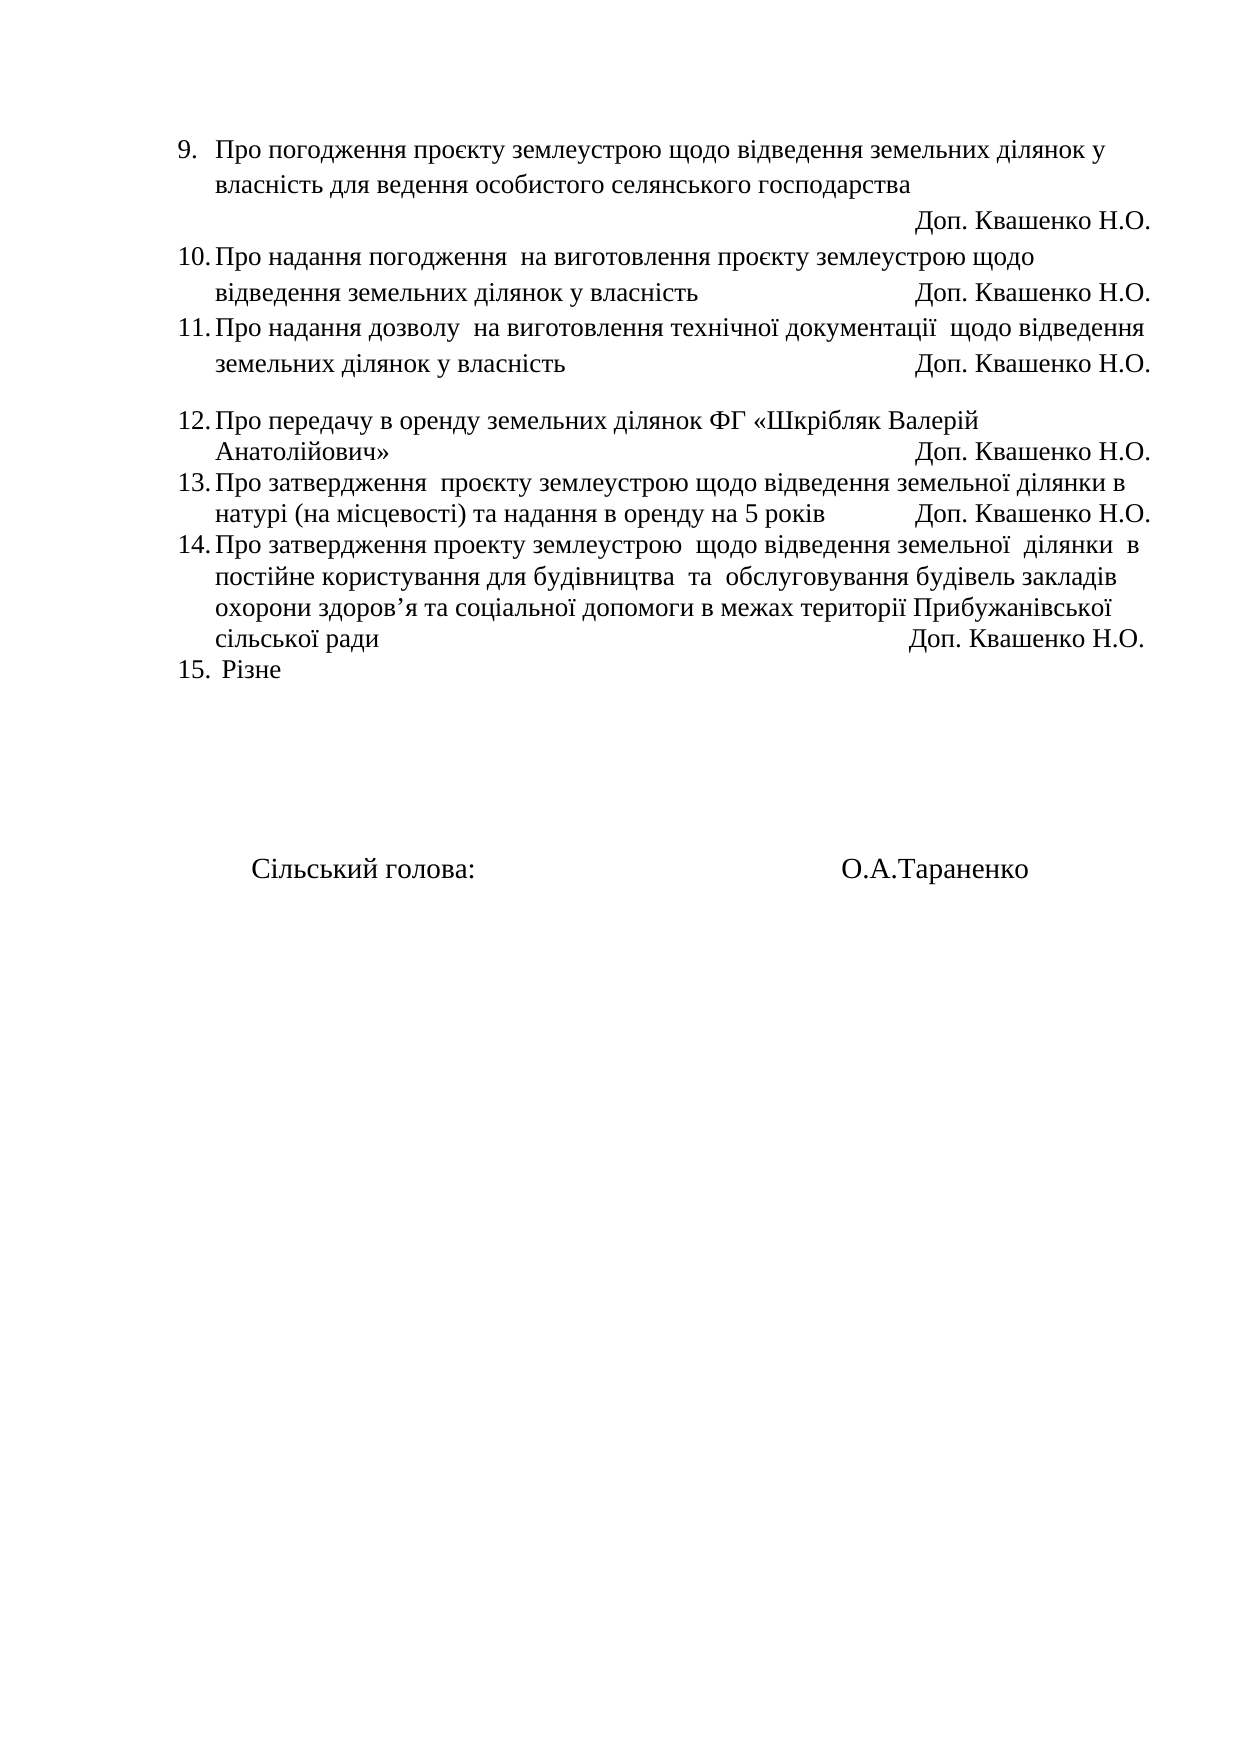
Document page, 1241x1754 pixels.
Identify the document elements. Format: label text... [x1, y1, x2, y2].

list Про затвердження проєкту землеустрою щодо відведення земельної ділянки в натурі (на місцевості) та надання в оренду на 5 років Доп. Квашенко Н.О. [177, 466, 1152, 528]
text Сільський голова: О.А.Тараненко [177, 851, 1152, 884]
list Про надання погодження на виготовлення проєкту землеустрою щодо відведення земельних ділянок у власність Доп. Квашенко Н.О. [177, 240, 1152, 307]
list Різне [177, 653, 1152, 684]
list Про надання дозволу на виготовлення технічної документації щодо відведення земельних ділянок у власність Доп. Квашенко Н.О. [177, 312, 1152, 378]
list Про затвердження проекту землеустрою щодо відведення земельної ділянки в постійне користування для будівництва та обслуговування будівель закладів охорони здоров’я та соціальної допомоги в межах території Прибужанівської сільської ради Доп. Квашенко Н.О. [177, 528, 1152, 653]
list Про передачу в оренду земельних ділянок ФГ «Шкрібляк Валерій Анатолійович» Доп. Квашенко Н.О. [177, 404, 1152, 466]
list Про погодження проєкту землеустрою щодо відведення земельних ділянок у власність для ведення особистого селянського господарства Доп. Квашенко Н.О. [177, 133, 1152, 236]
